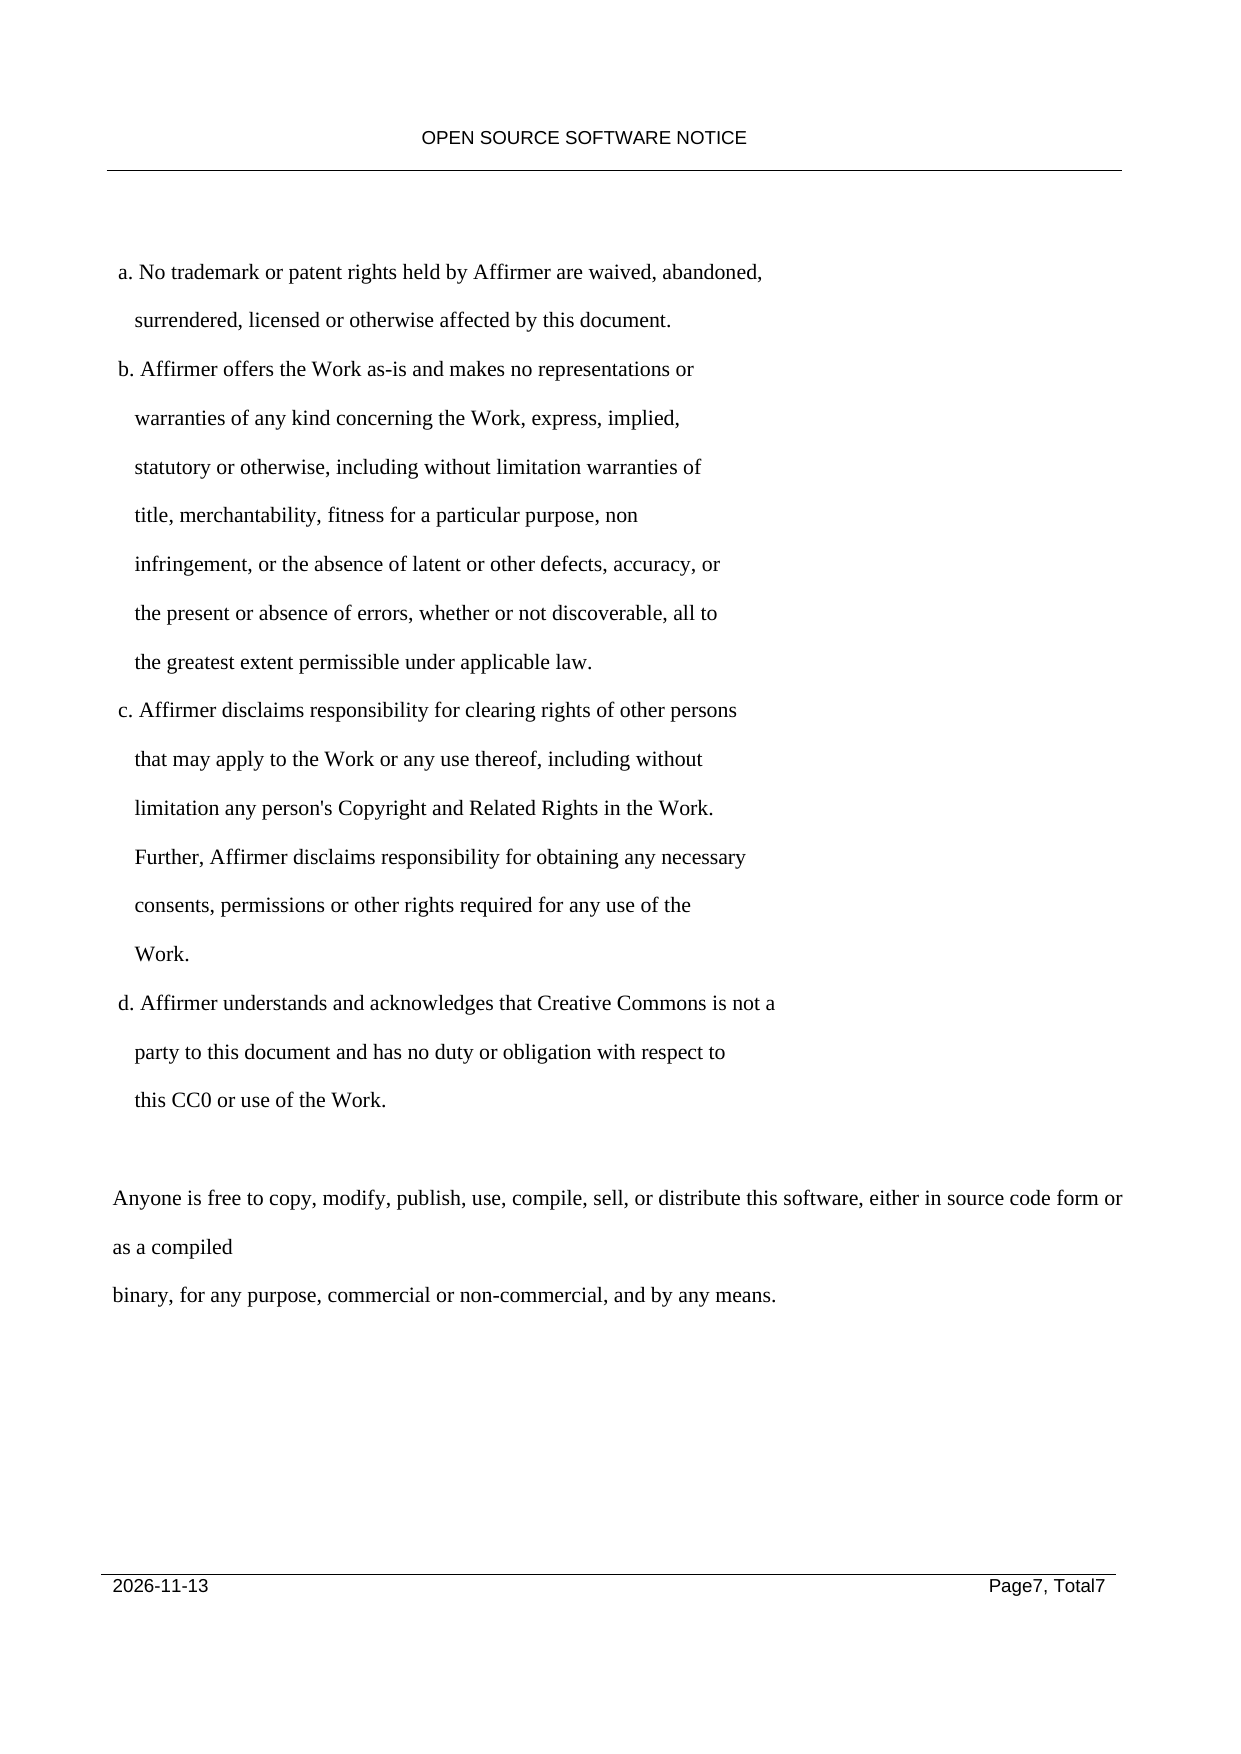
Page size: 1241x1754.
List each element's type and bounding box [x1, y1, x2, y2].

text [112, 206, 1128, 1311]
